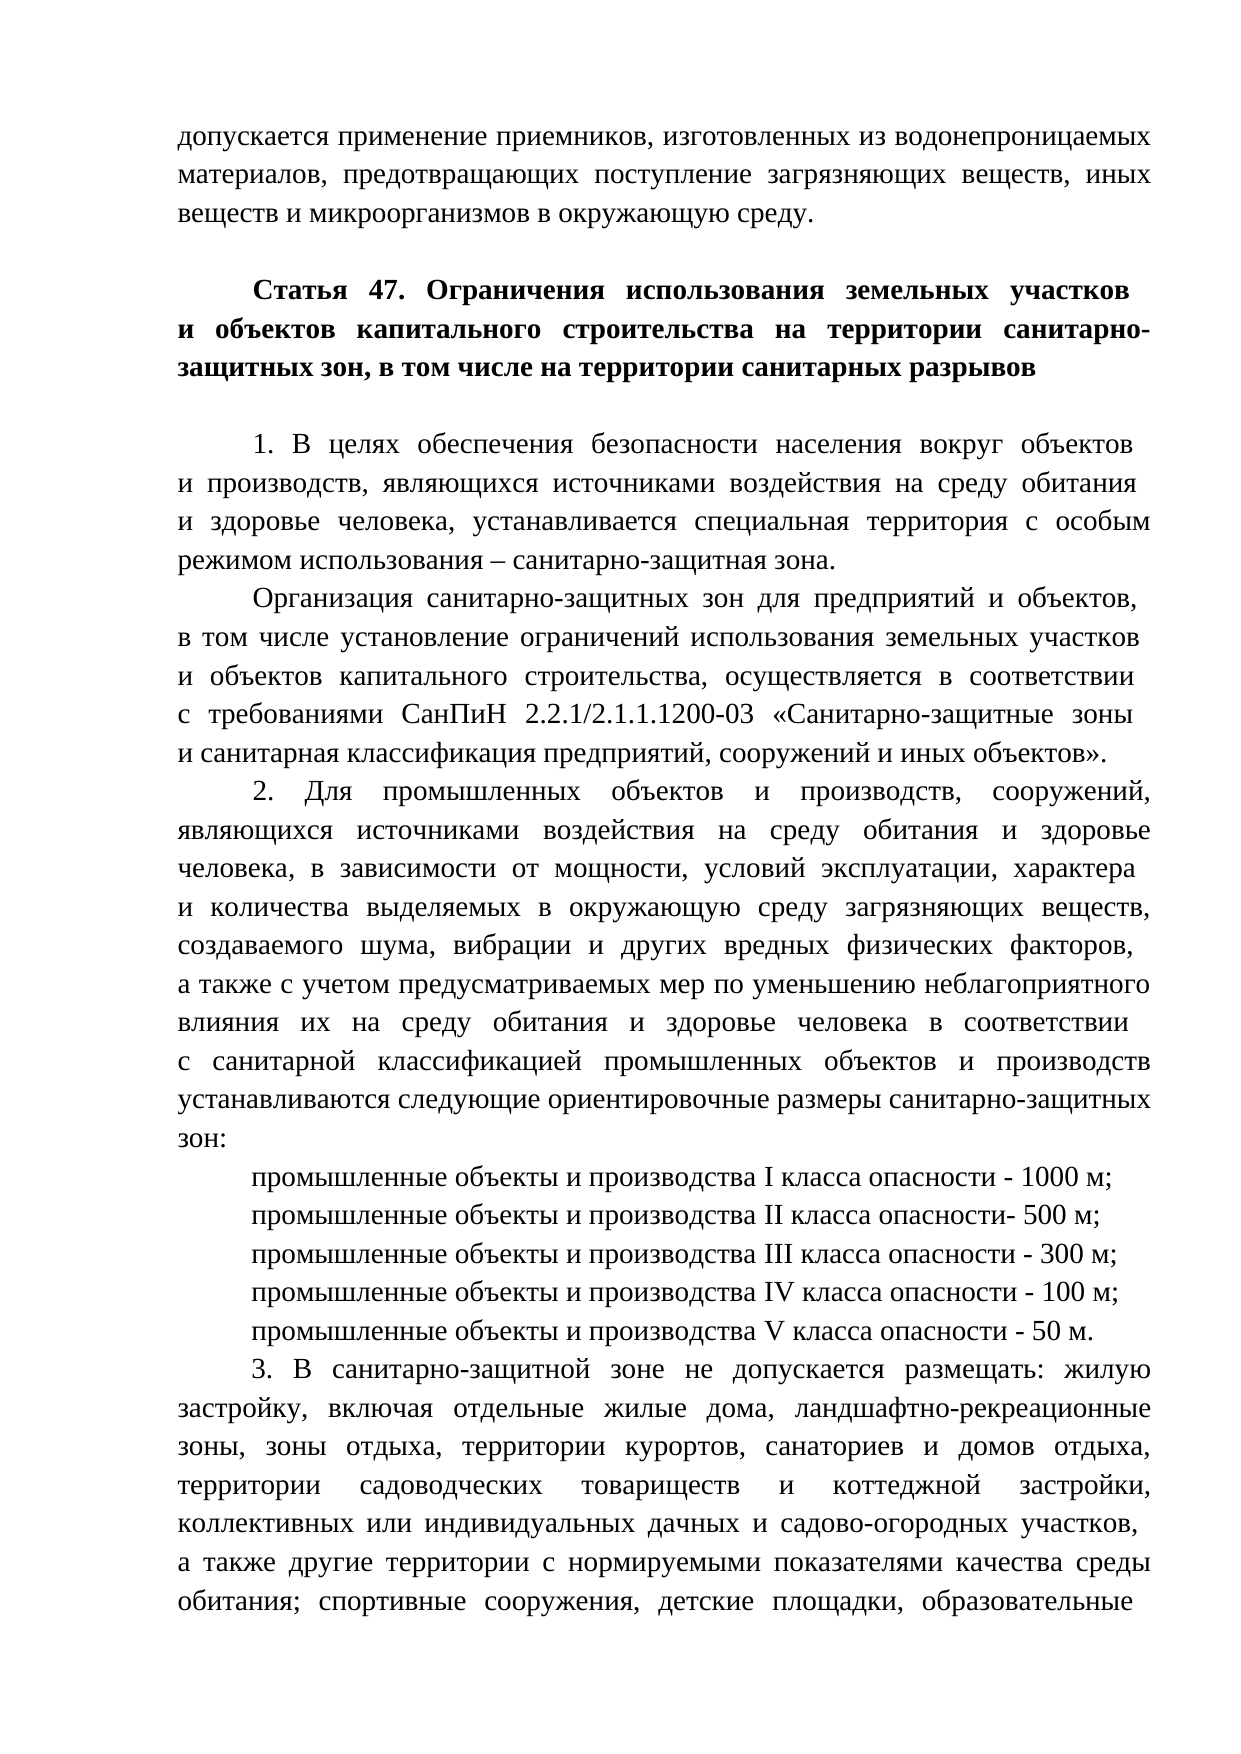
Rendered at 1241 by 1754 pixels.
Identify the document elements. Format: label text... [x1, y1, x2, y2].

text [177, 1351, 1152, 1616]
text промышленные объекты и производства II класса опасности- 500 м; [177, 1197, 1152, 1231]
text промышленные объекты и производства V класса опасности - 50 м. [177, 1313, 1152, 1346]
text промышленные объекты и производства III класса опасности - 300 м; [177, 1236, 1152, 1269]
list Статья 47. Ограничения использования земельных участков и объектов капитального строительства на территории санитарно-защитных зон, в том числе на территории санитарных разрывов [177, 272, 1152, 383]
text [177, 118, 1152, 229]
text промышленные объекты и производства I класса опасности - 1000 м; [177, 1159, 1152, 1192]
text 1. В целях обеспечения безопасности населения вокруг объектов и производств, являющихся источниками воздействия на среду обитания и здоровье человека, устанавливается специальная территория с особым режимом использования – санитарно-защитная зона. [177, 426, 1152, 576]
text промышленные объекты и производства IV класса опасности - 100 м; [177, 1274, 1152, 1308]
text Организация санитарно-защитных зон для предприятий и объектов, в том числе установление ограничений использования земельных участков и объектов капитального строительства, осуществляется в соответствии с требованиями СанПиН 2.2.1/2.1.1.1200-03 «Санитарно-защитные зоны и санитарная классификация предприятий, сооружений и иных объектов». [177, 581, 1152, 768]
text 2. Для промышленных объектов и производств, сооружений, являющихся источниками воздействия на среду обитания и здоровье человека, в зависимости от мощности, условий эксплуатации, характера и количества выделяемых в окружающую среду загрязняющих веществ, создаваемого шума, вибрации и других вредных физических факторов, а также с учетом предусматриваемых мер по уменьшению неблагоприятного влияния их на среду обитания и здоровье человека в соответствии с санитарной классификацией промышленных объектов и производств устанавливаются следующие ориентировочные размеры санитарно-защитных зон: [177, 773, 1152, 1154]
